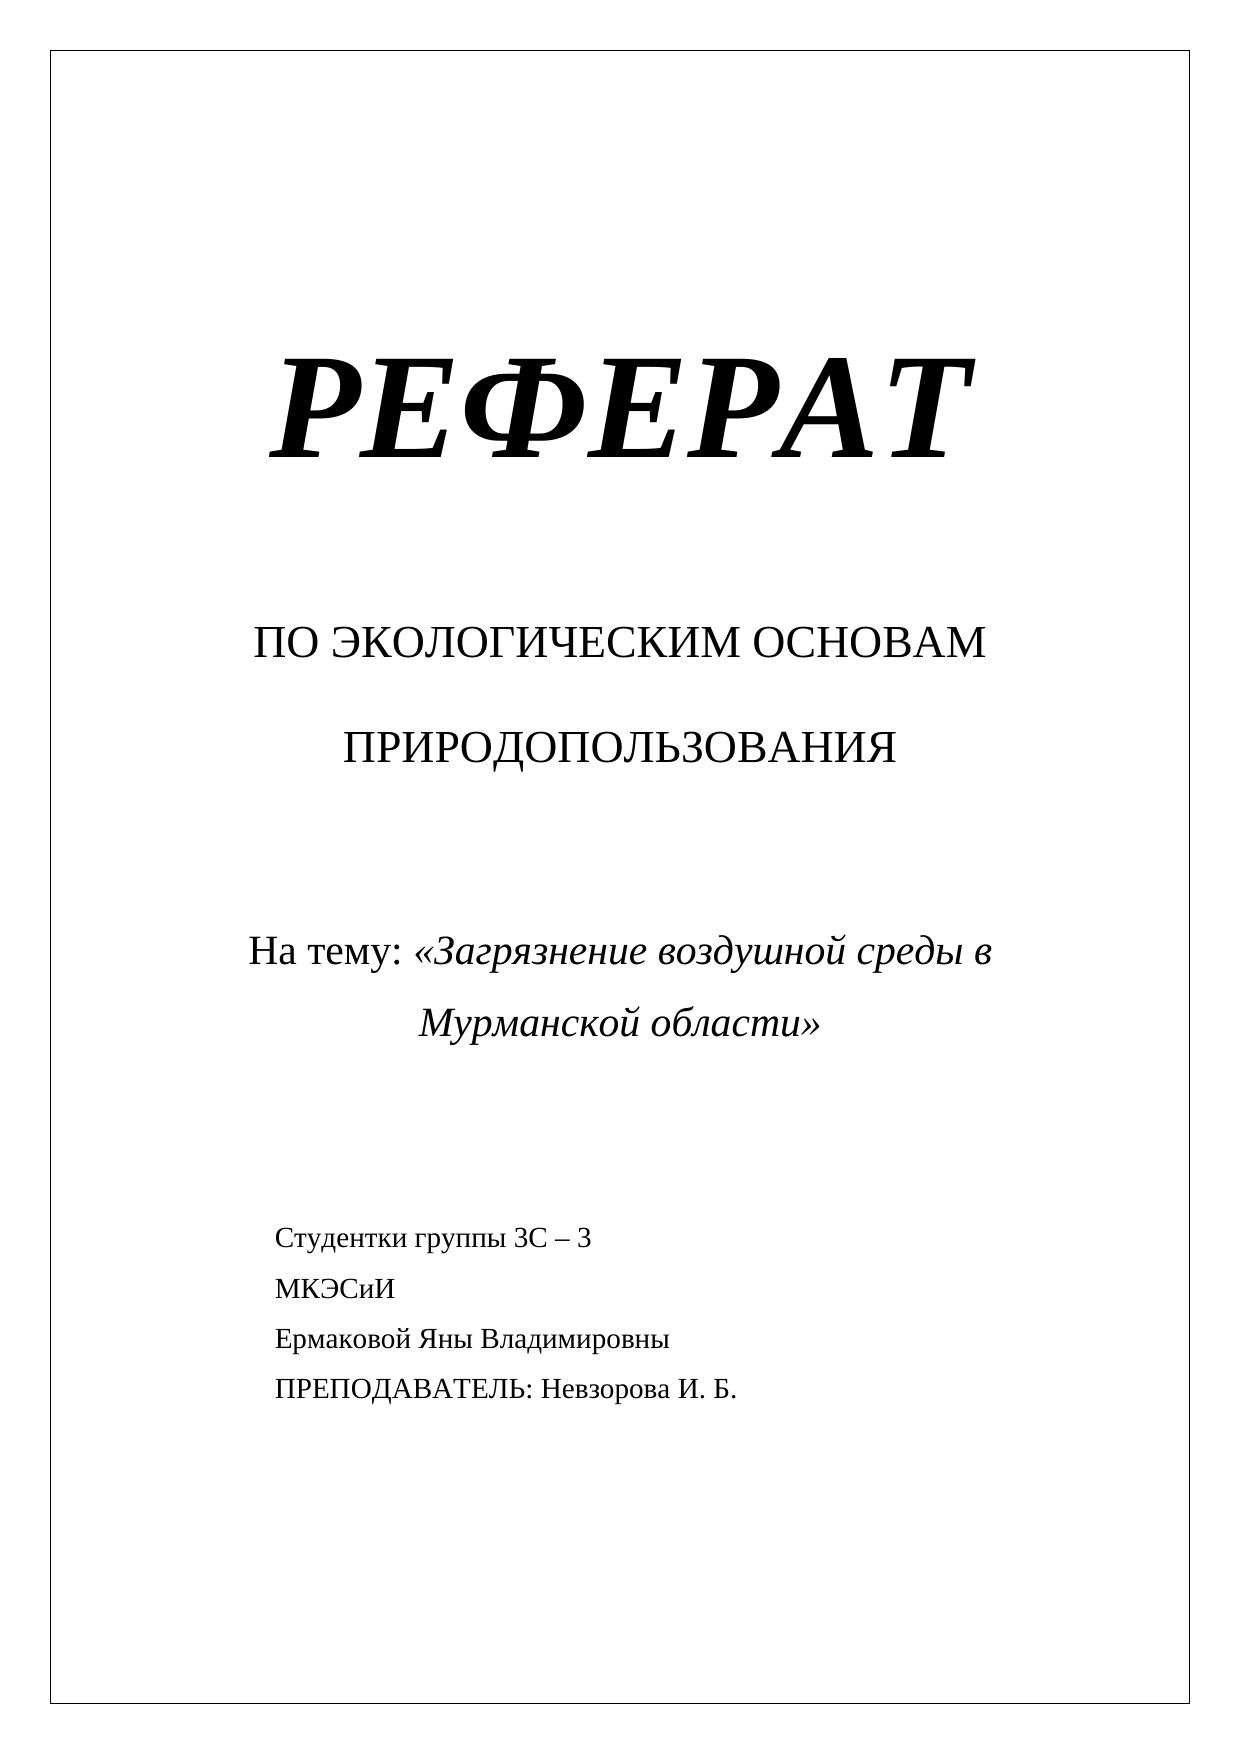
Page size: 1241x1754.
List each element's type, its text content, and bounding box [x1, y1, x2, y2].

text Студентки группы 3С – 3 [274, 1220, 1063, 1254]
text Ермаковой Яны Владимировны [274, 1321, 1063, 1354]
text На тему: «Загрязнение воздушной среды в Мурманской области» [177, 926, 1063, 1046]
text МКЭСиИ [274, 1271, 1063, 1304]
text ПО ЭКОЛОГИЧЕСКИМ ОСНОВАМ ПРИРОДОПОЛЬЗОВАНИЯ [177, 614, 1063, 772]
text ПРЕПОДАВАТЕЛЬ: Невзорова И. Б. [274, 1371, 1063, 1405]
text РЕФЕРАТ [177, 317, 1063, 490]
